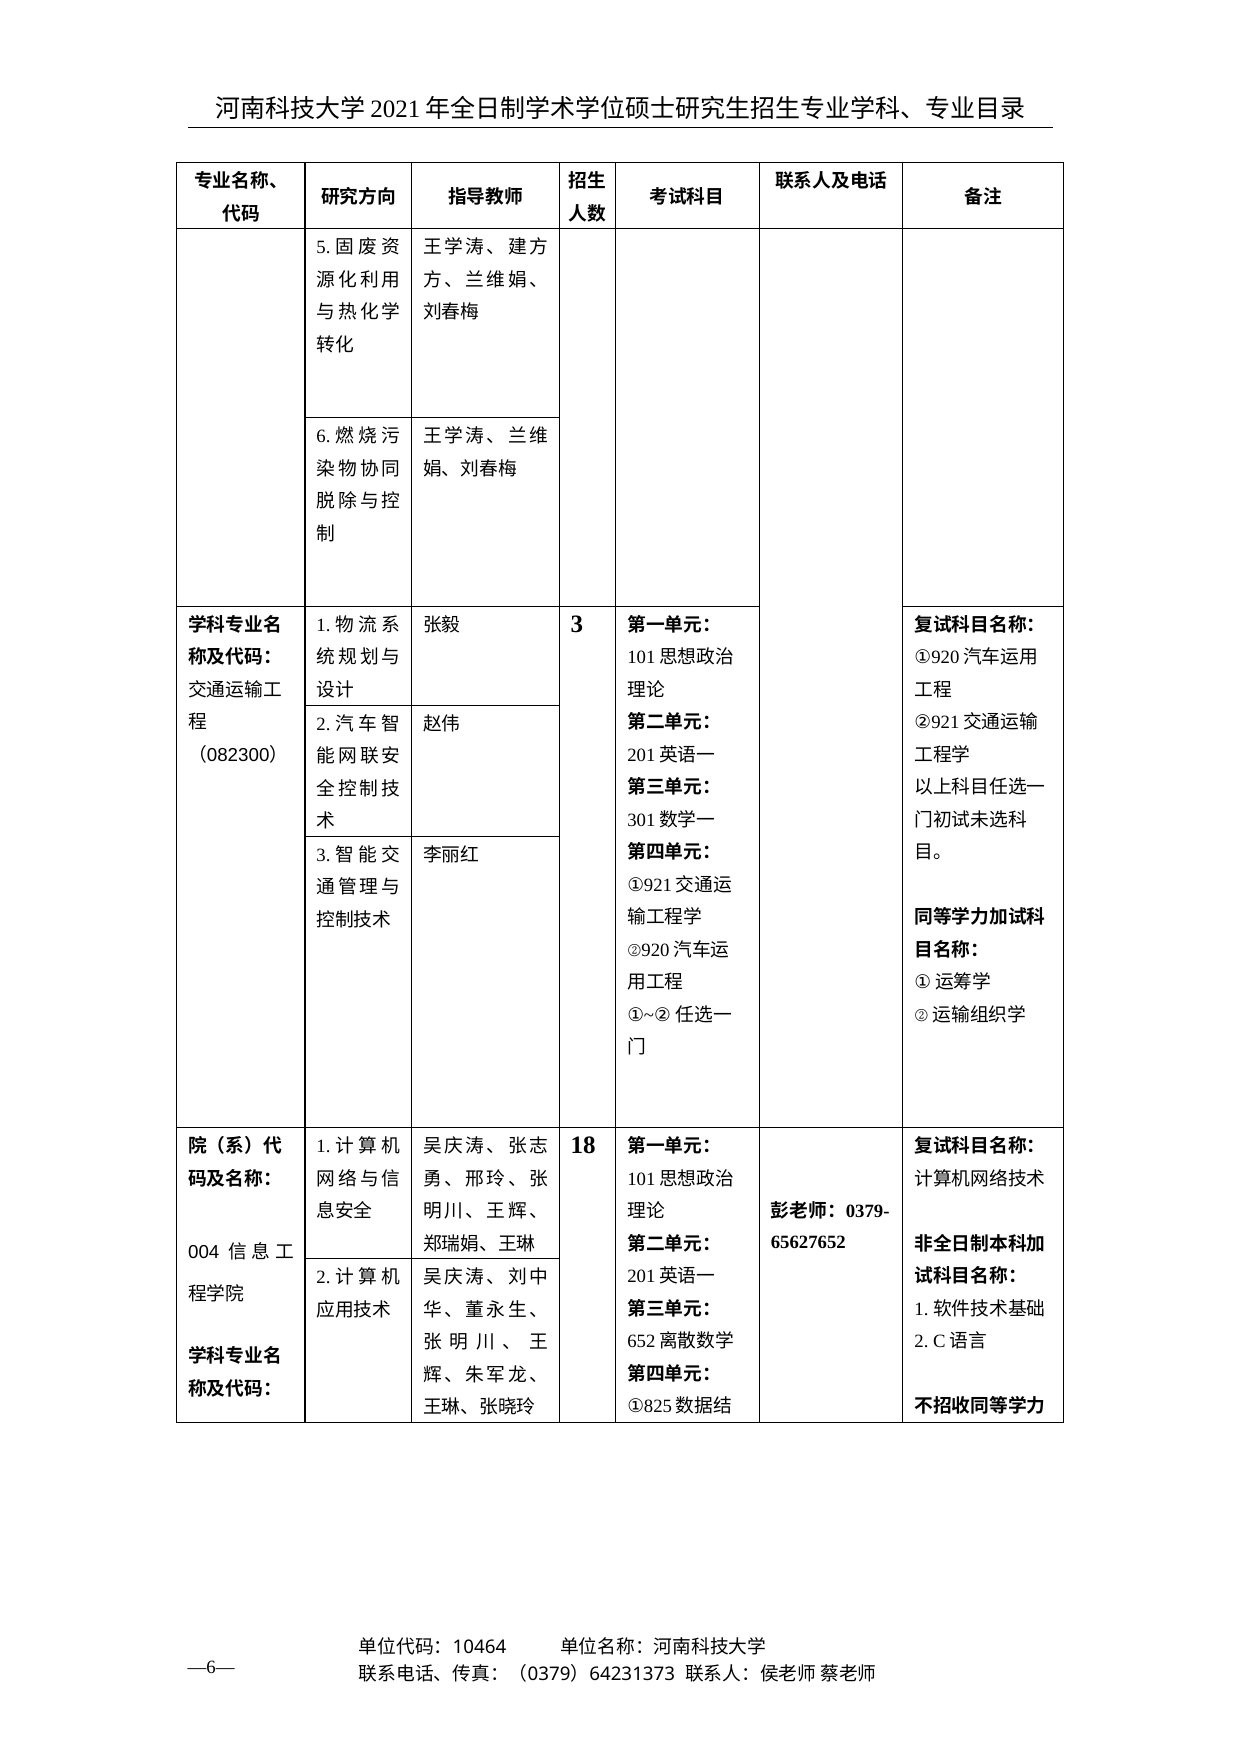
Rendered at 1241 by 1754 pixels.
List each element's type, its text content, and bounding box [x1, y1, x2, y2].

table_cell 1.计算机网络与信息安全 [306, 1128, 411, 1258]
table_header 招生 人数 [560, 163, 615, 228]
table_header 研究方向 [306, 163, 411, 228]
table_cell 彭老师：0379-65627652 [760, 1128, 902, 1422]
table_cell 王学涛、建方方、兰维娟、刘春梅 [412, 229, 559, 417]
table_cell 第一单元： 101思想政治理论 第二单元： 201英语一 第三单元： 652离散数学 第四单元： ①825数据结构 ②826操作系统 ③811数据库原理 ①-③任选1门 [616, 1128, 759, 1422]
table_cell 2.汽车智能网联安全控制技术 [306, 706, 411, 836]
table_cell 院（系）代码及名称： 004信息工程学院 学科专业名称及代码： 计算机科学与技术（077500） [177, 1128, 304, 1422]
table_cell 赵伟 [412, 706, 559, 836]
table_header 备注 [903, 163, 1063, 228]
table_cell 王学涛、兰维娟、刘春梅 [412, 418, 559, 606]
table_header 联系人及电话 [760, 163, 902, 228]
table_cell 3 [560, 607, 615, 1127]
table_cell 3.智能交通管理与控制技术 [306, 837, 411, 1127]
table_cell 18 [560, 1128, 615, 1422]
table_cell 1.物流系统规划与设计 [306, 607, 411, 704]
table_cell 复试科目名称： 计算机网络技术 非全日制本科加试科目名称： 1. 软件技术基础 2. C语言 不招收同等学力考生 [903, 1128, 1063, 1422]
table_cell 李丽红 [412, 837, 559, 1127]
table_cell 6.燃烧污染物协同脱除与控制 [306, 418, 411, 606]
table_cell 2.计算机应用技术 [306, 1259, 411, 1422]
table_cell 第一单元： 101思想政治理论 第二单元： 201英语一 第三单元： 301数学一 第四单元： ①921交通运输工程学 ②920汽车运用工程 ①~② 任选一门 [616, 607, 759, 1127]
table_cell 张毅 [412, 607, 559, 704]
table_header 指导教师 [412, 163, 559, 228]
table_header 专业名称、 代码 [177, 163, 304, 228]
table_cell 复试科目名称： ①920汽车运用工程 ②921交通运输工程学 以上科目任选一门初试未选科目。 同等学力加试科目名称： ①运筹学 ②运输组织学 [903, 607, 1063, 1127]
table_cell 吴庆涛、张志勇、邢玲、张明川、王辉、郑瑞娟、王琳 [412, 1128, 559, 1258]
table_header 考试科目 [616, 163, 759, 228]
table_cell 学科专业名称及代码： 交通运输工程（082300） [177, 607, 304, 1127]
table_cell 5.固废资源化利用与热化学转化 [306, 229, 411, 417]
table_cell 吴庆涛、刘中华、董永生、张明川、王辉、朱军龙、王琳、张晓玲 [412, 1259, 559, 1422]
